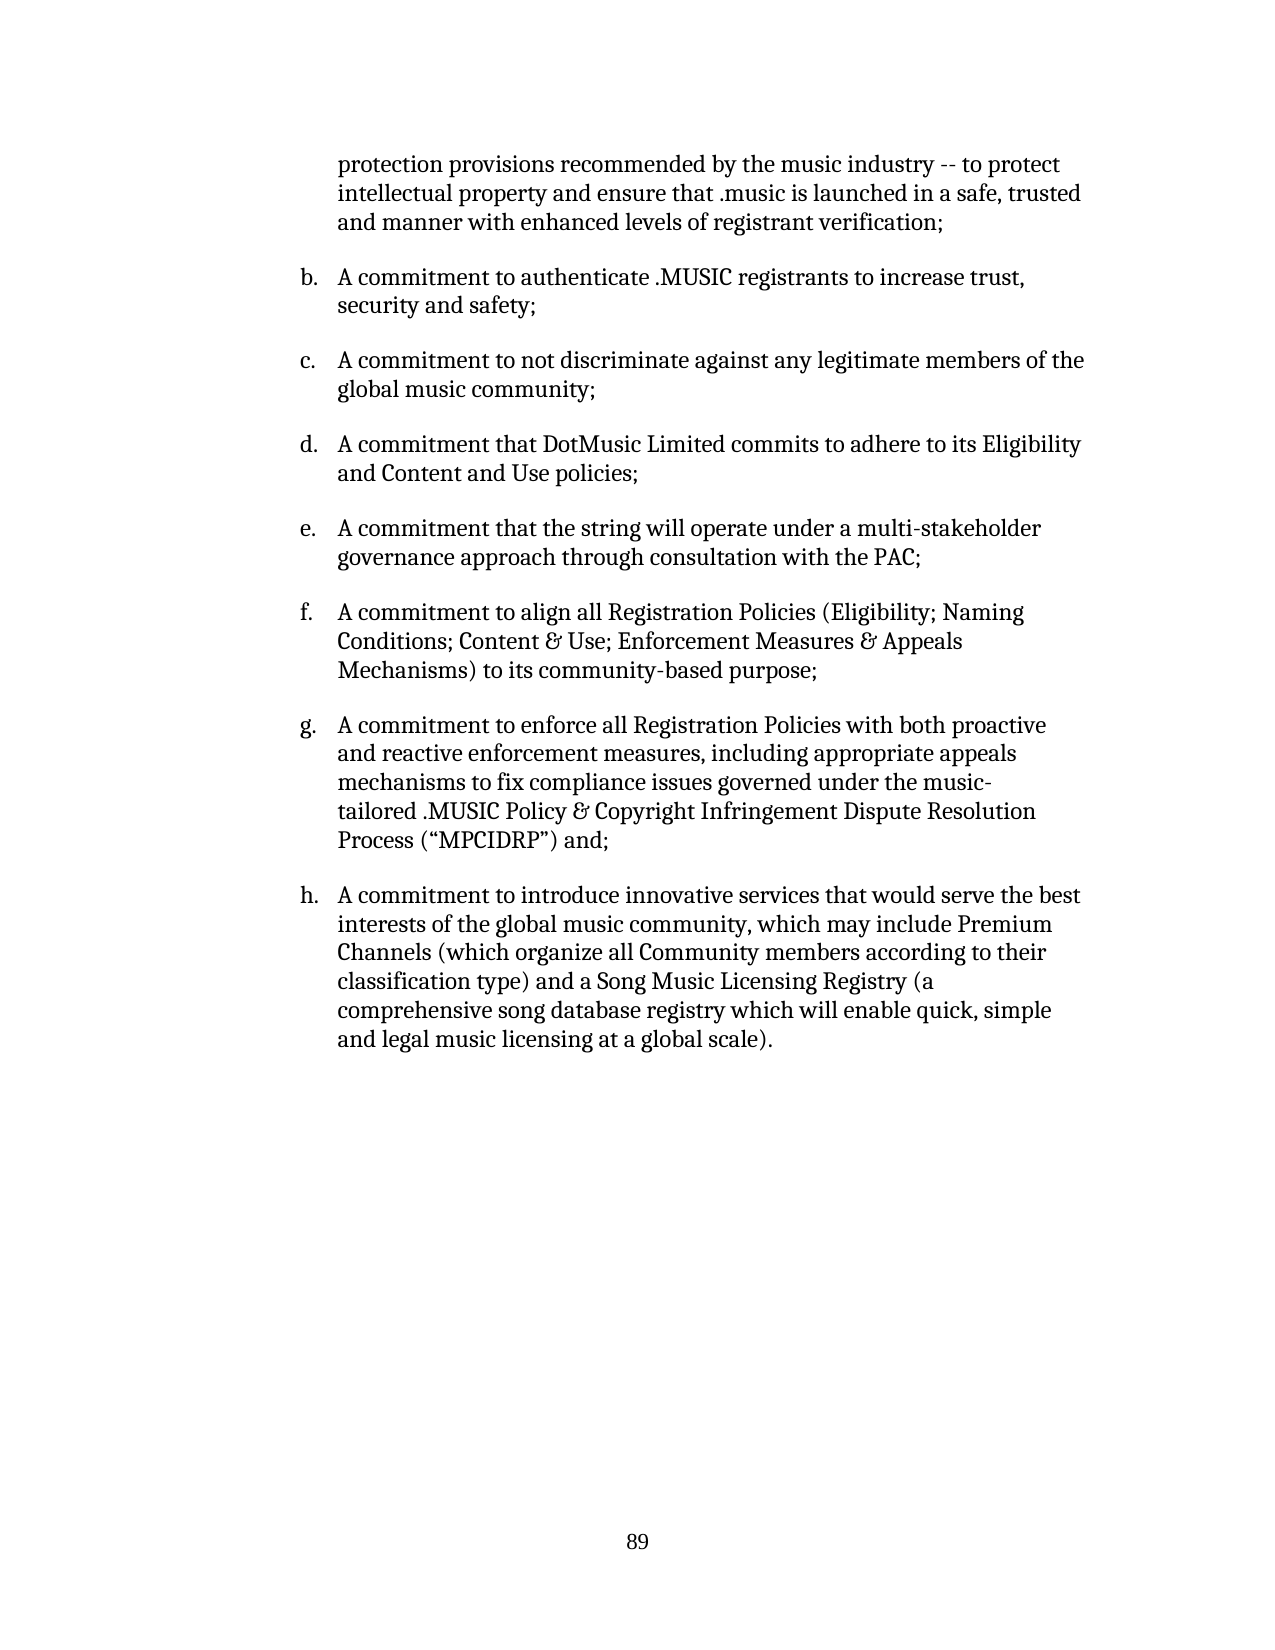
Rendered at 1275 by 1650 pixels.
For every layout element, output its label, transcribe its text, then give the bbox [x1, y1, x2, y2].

list A commitment to authenticate .MUSIC registrants to increase trust, security and safety; [300, 263, 1087, 320]
list A commitment to enforce all Registration Policies with both proactive and reactive enforcement measures, including appropriate appeals mechanisms to fix compliance issues governed under the music-tailored .MUSIC Policy & Copyright Infringement Dispute Resolution Process (“MPCIDRP”) and; [300, 711, 1087, 854]
list A commitment to align all Registration Policies (Eligibility; Naming Conditions; Content & Use; Enforcement Measures & Appeals Mechanisms) to its community-based purpose; [300, 598, 1087, 684]
list A commitment that the string will operate under a multi-stakeholder governance approach through consultation with the PAC; [300, 514, 1087, 572]
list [300, 150, 1087, 236]
list A commitment that DotMusic Limited commits to adhere to its Eligibility and Content and Use policies; [300, 430, 1087, 488]
list A commitment to not discriminate against any legitimate members of the global music community; [300, 346, 1087, 404]
list A commitment to introduce innovative services that would serve the best interests of the global music community, which may include Premium Channels (which organize all Community members according to their classification type) and a Song Music Licensing Registry (a comprehensive song database registry which will enable quick, simple and legal music licensing at a global scale). [300, 881, 1087, 1053]
